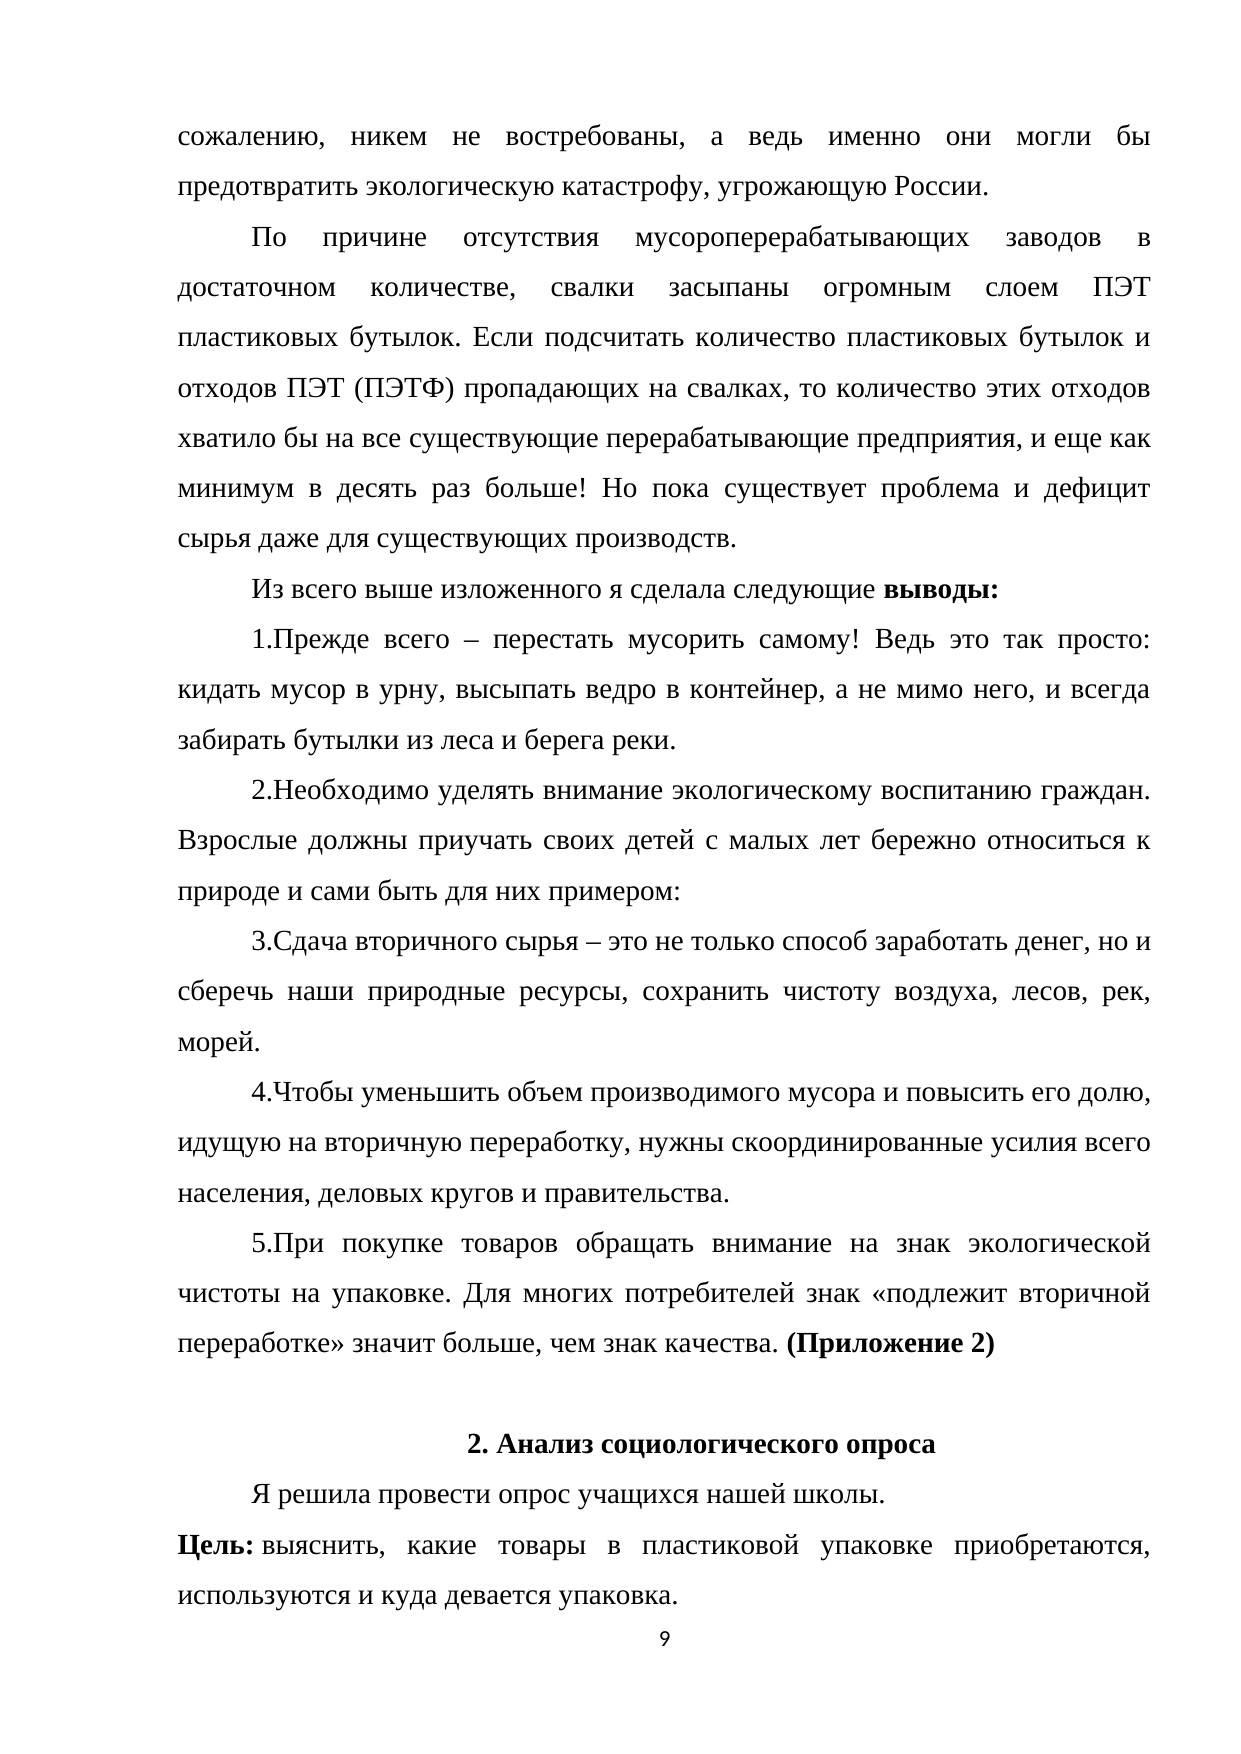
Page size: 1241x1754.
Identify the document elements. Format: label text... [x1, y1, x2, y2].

text 3.Сдача вторичного сырья – это не только способ заработать денег, но и сберечь наши природные ресурсы, сохранить чистоту воздуха, лесов, рек, морей. [177, 923, 1152, 1057]
text 4.Чтобы уменьшить объем производимого мусора и повысить его долю, идущую на вторичную переработку, нужны скоординированные усилия всего населения, деловых кругов и правительства. [177, 1074, 1152, 1208]
text 1.Прежде всего – перестать мусорить самому! Ведь это так просто: кидать мусор в урну, высыпать ведро в контейнер, а не мимо него, и всегда забирать бутылки из леса и берега реки. [177, 621, 1152, 755]
text 2.Необходимо уделять внимание экологическому воспитанию граждан. Взрослые должны приучать своих детей с малых лет бережно относиться к природе и сами быть для них примером: [177, 772, 1152, 906]
text 5.При покупке товаров обращать внимание на знак экологической чистоты на упаковке. Для многих потребителей знак «подлежит вторичной переработке» значит больше, чем знак качества. (Приложение 2) [177, 1225, 1152, 1359]
text Цель: выяснить, какие товары в пластиковой упаковке приобретаются, используются и куда девается упаковка. [177, 1527, 1152, 1611]
text Из всего выше изложенного я сделала следующие выводы: [177, 571, 1152, 604]
text 2. Анализ социологического опроса [177, 1426, 1152, 1460]
text Я решила провести опрос учащихся нашей школы. [177, 1477, 1152, 1510]
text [177, 118, 1152, 202]
text По причине отсутствия мусороперерабатывающих заводов в достаточном количестве, свалки засыпаны огромным слоем ПЭТ пластиковых бутылок. Если подсчитать количество пластиковых бутылок и отходов ПЭТ (ПЭТФ) пропадающих на свалках, то количество этих отходов хватило бы на все существующие перерабатывающие предприятия, и еще как минимум в десять раз больше! Но пока существует проблема и дефицит сырья даже для существующих производств. [177, 219, 1152, 554]
